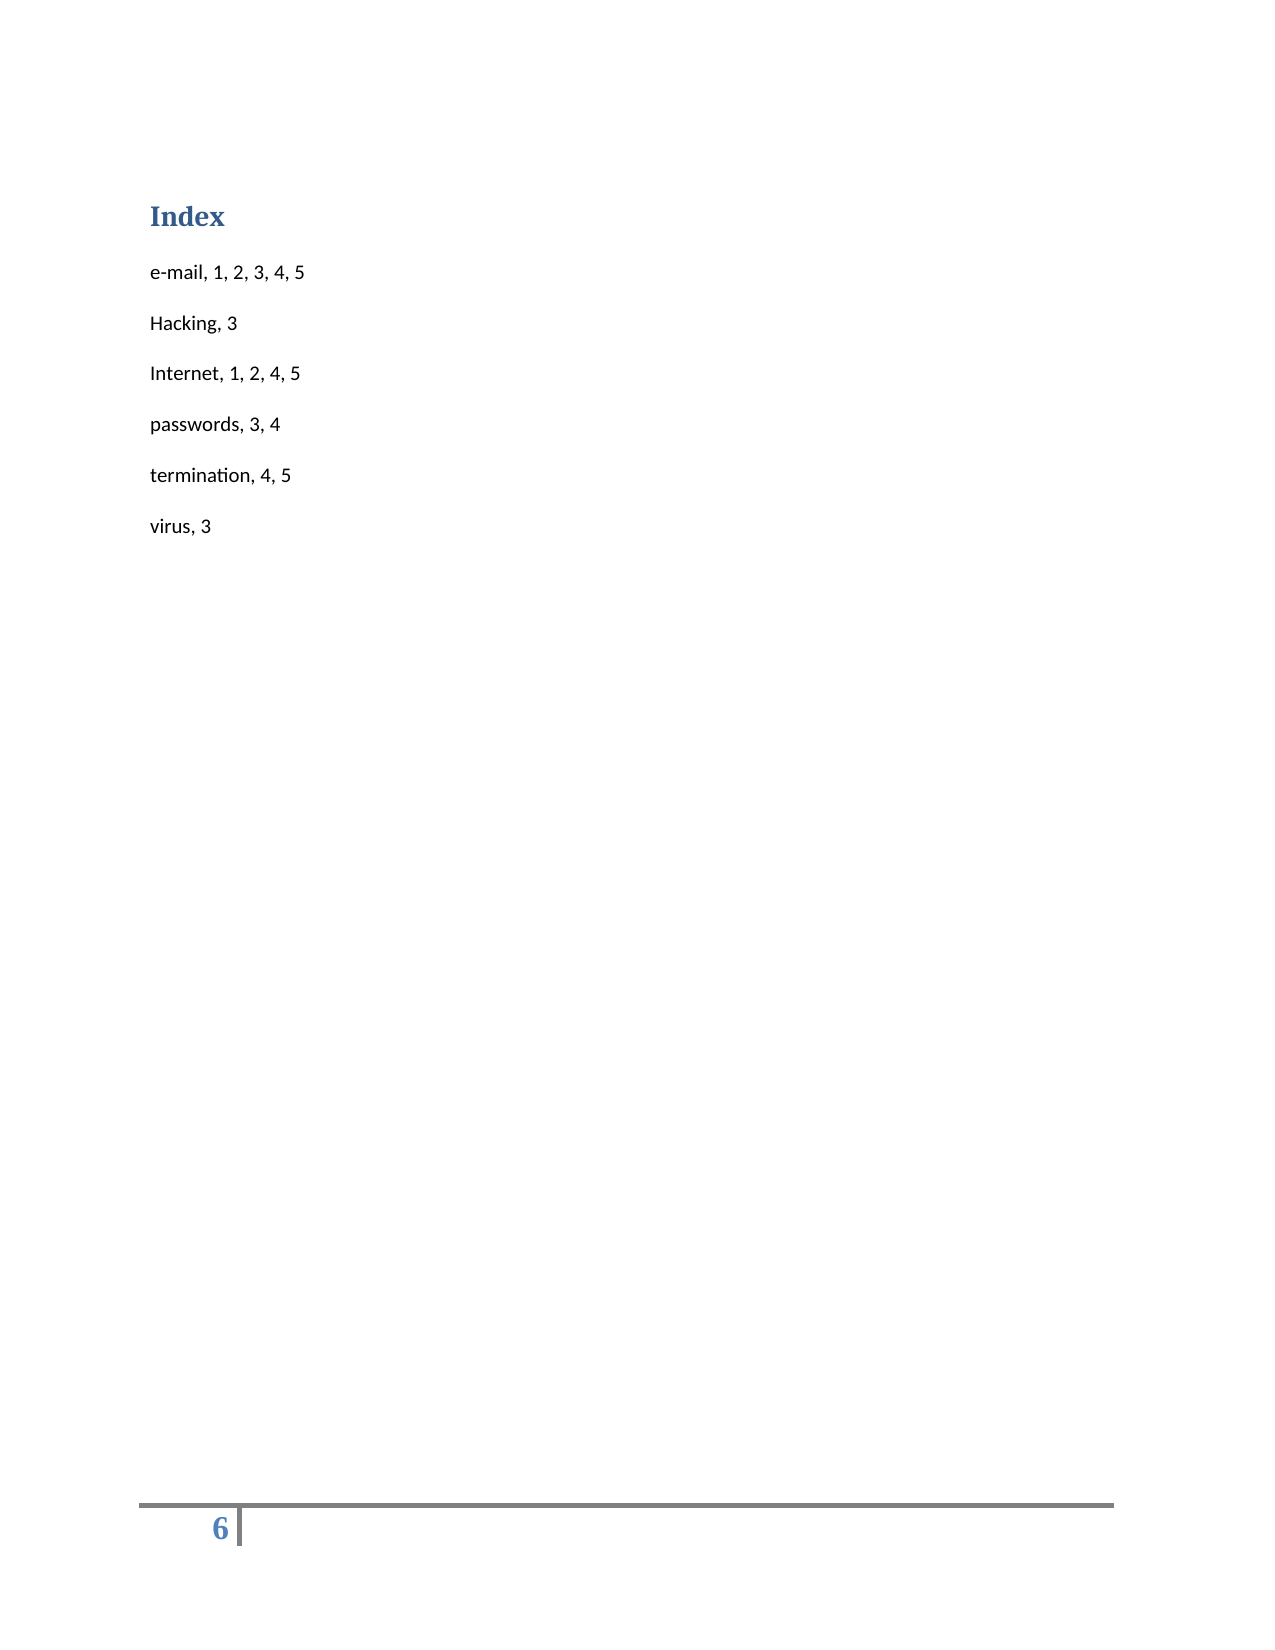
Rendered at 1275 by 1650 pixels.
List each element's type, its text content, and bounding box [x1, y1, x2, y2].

text passwords, 3, 4 [150, 411, 1125, 437]
text Internet, 1, 2, 4, 5 [150, 361, 1125, 386]
text virus, 3 [150, 513, 1125, 538]
text e-mail, 1, 2, 3, 4, 5 [150, 259, 1125, 284]
text Hacking, 3 [150, 310, 1125, 335]
text termination, 4, 5 [150, 462, 1125, 488]
subtitle Index [150, 200, 1125, 233]
